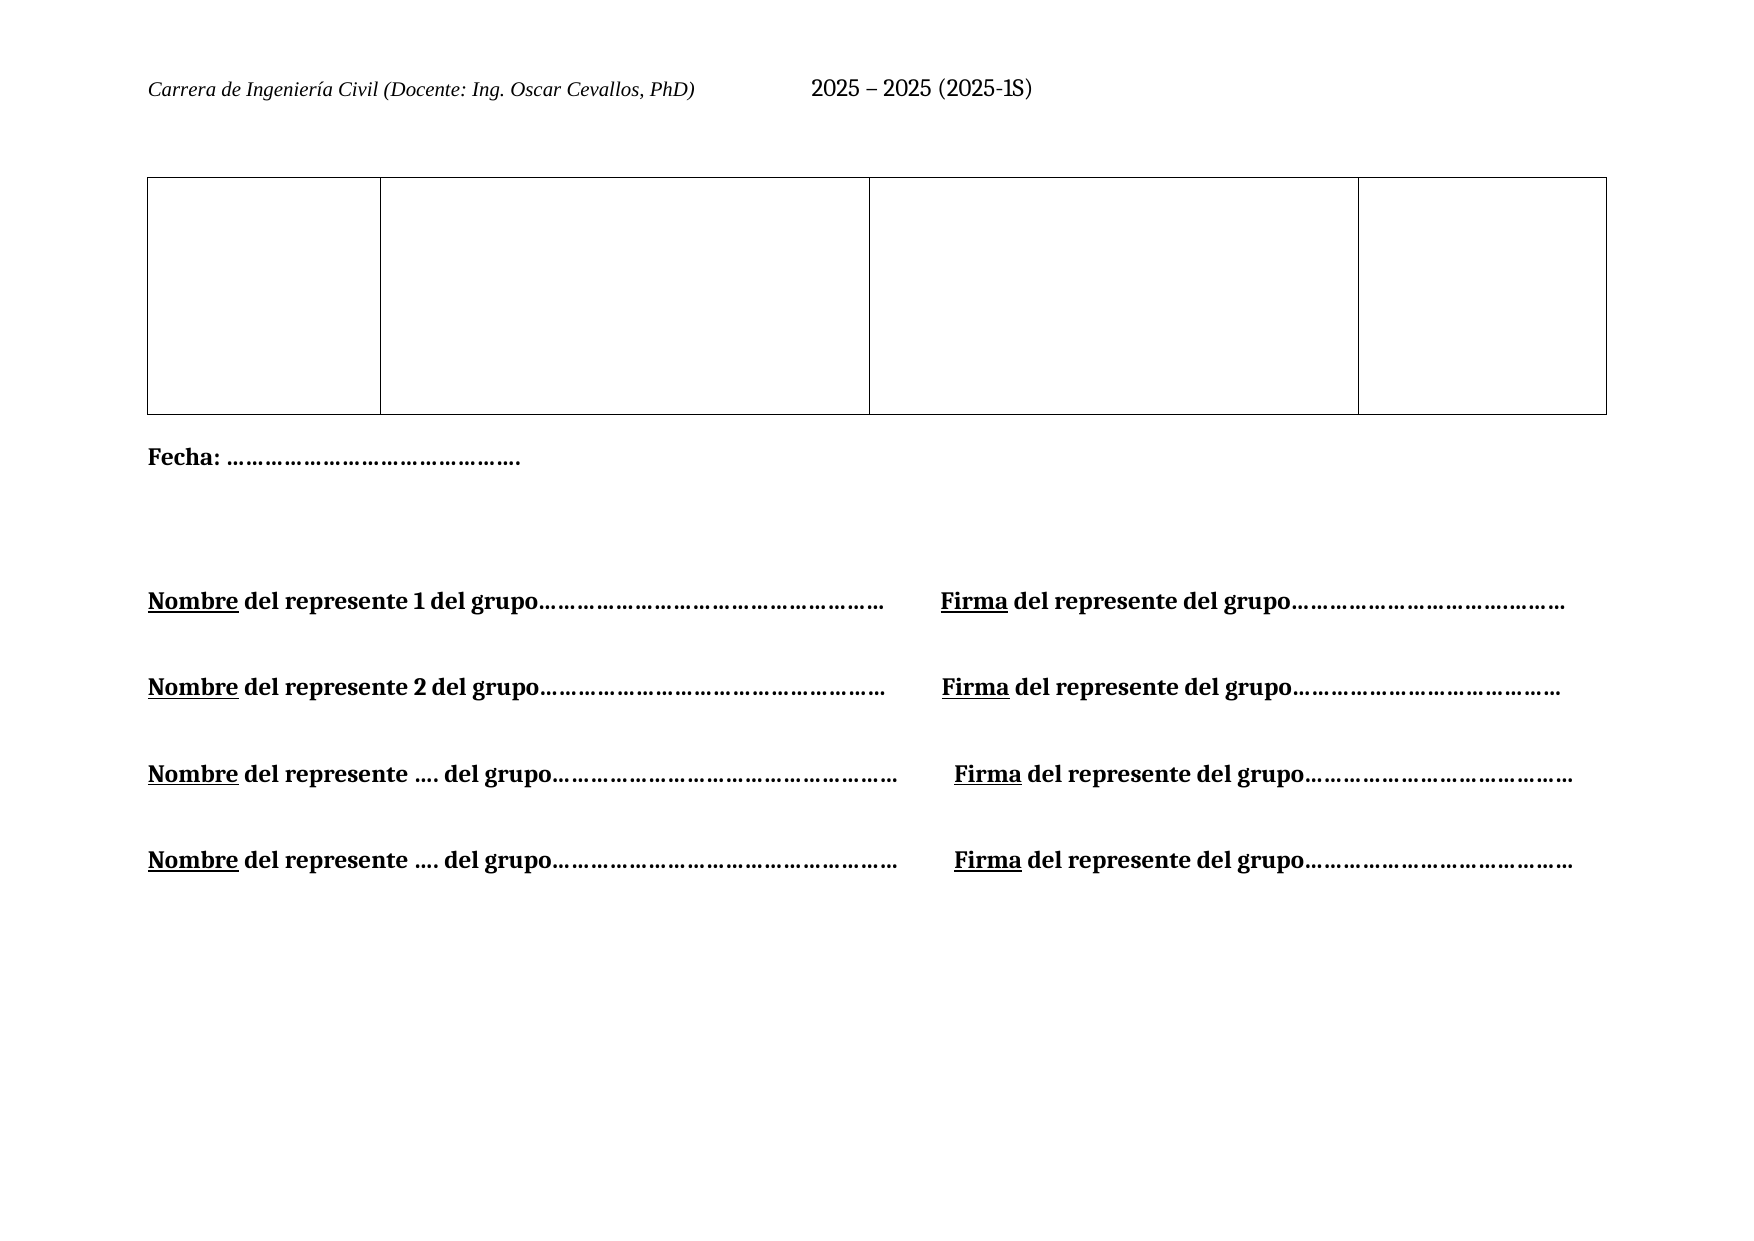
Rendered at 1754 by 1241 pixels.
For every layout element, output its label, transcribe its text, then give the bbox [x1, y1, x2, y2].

text Fecha: ………………………………………. [148, 443, 1606, 472]
table_cell [870, 178, 1358, 413]
text Nombre del represente …. del grupo……………………………………………… Firma del represente del grupo…………………………………… [148, 846, 1606, 874]
text Nombre del represente 1 del grupo……………………………………………… Firma del represente del grupo…………………………….……… [148, 587, 1606, 616]
table_cell [1359, 178, 1606, 413]
table_cell [381, 178, 869, 413]
table_cell [148, 178, 380, 413]
text Nombre del represente …. del grupo……………………………………………… Firma del represente del grupo…………………………………… [148, 759, 1606, 788]
text Nombre del represente 2 del grupo……………………………………………… Firma del represente del grupo…………………………………… [148, 673, 1606, 702]
